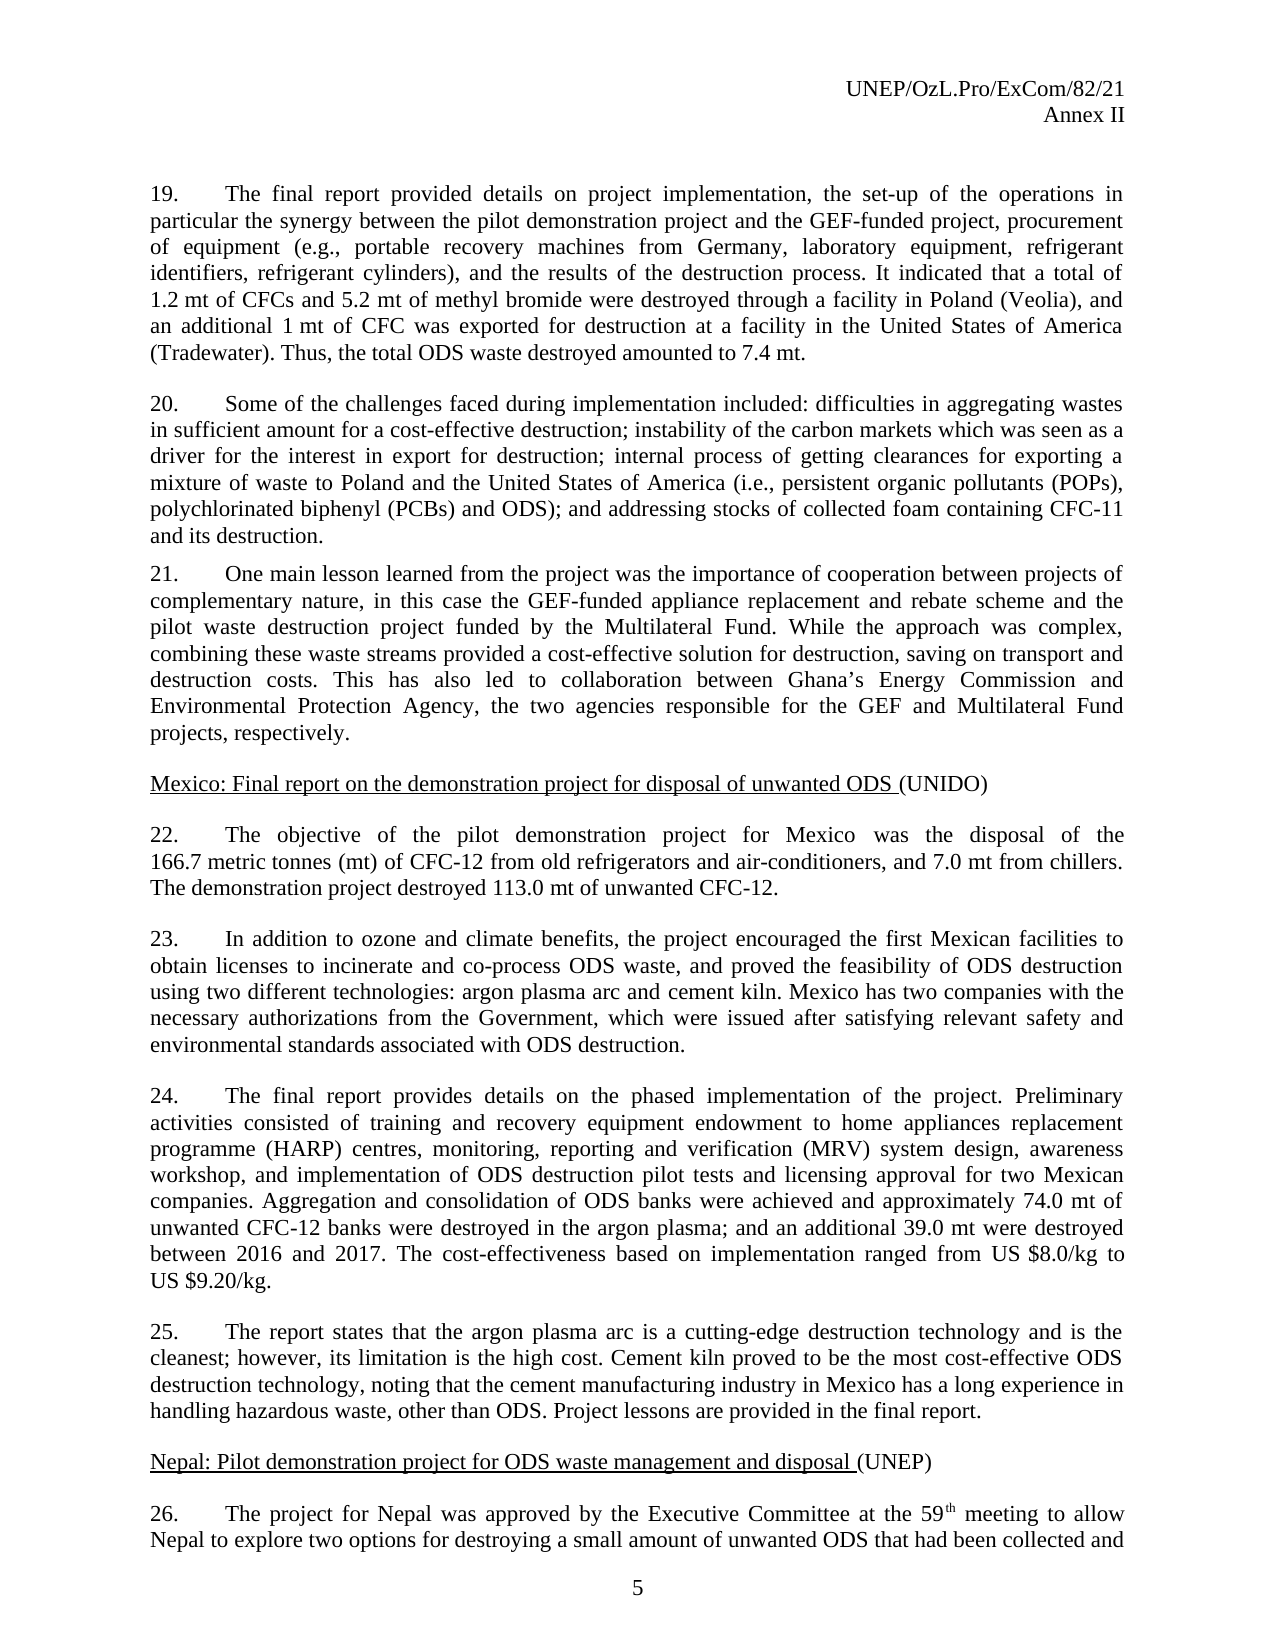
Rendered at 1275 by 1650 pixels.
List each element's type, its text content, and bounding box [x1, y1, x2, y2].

subtitle The objective of the pilot demonstration project for Mexico was the disposal of the 166.7 metric tonnes (mt) of CFC-12 from old refrigerators and air-conditioners, and 7.0 mt from chillers. The demonstration project destroyed 113.0 mt of unwanted CFC-12. [150, 821, 1125, 900]
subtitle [150, 1500, 1125, 1552]
subtitle The report states that the argon plasma arc is a cutting-edge destruction technology and is the cleanest; however, its limitation is the high cost. Cement kiln proved to be the most cost-effective ODS destruction technology, noting that the cement manufacturing industry in Mexico has a long experience in handling hazardous waste, other than ODS. Project lessons are provided in the final report. [150, 1318, 1125, 1423]
subtitle One main lesson learned from the project was the importance of cooperation between projects of complementary nature, in this case the GEF-funded appliance replacement and rebate scheme and the pilot waste destruction project funded by the Multilateral Fund. While the approach was complex, combining these waste streams provided a cost-effective solution for destruction, saving on transport and destruction costs. This has also led to collaboration between Ghana’s Energy Commission and Environmental Protection Agency, the two agencies responsible for the GEF and Multilateral Fund projects, respectively. [150, 561, 1125, 745]
subtitle In addition to ozone and climate benefits, the project encouraged the first Mexican facilities to obtain licenses to incinerate and co-process ODS waste, and proved the feasibility of ODS destruction using two different technologies: argon plasma arc and cement kiln. Mexico has two companies with the necessary authorizations from the Government, which were issued after satisfying relevant safety and environmental standards associated with ODS destruction. [150, 925, 1125, 1057]
text Mexico: Final report on the demonstration project for disposal of unwanted ODS (UNIDO) [150, 770, 1125, 796]
subtitle The final report provides details on the phased implementation of the project. Preliminary activities consisted of training and recovery equipment endowment to home appliances replacement programme (HARP) centres, monitoring, reporting and verification (MRV) system design, awareness workshop, and implementation of ODS destruction pilot tests and licensing approval for two Mexican companies. Aggregation and consolidation of ODS banks were achieved and approximately 74.0 mt of unwanted CFC-12 banks were destroyed in the argon plasma; and an additional 39.0 mt were destroyed between 2016 and 2017. The cost-effectiveness based on implementation ranged from US $8.0/kg to US $9.20/kg. [150, 1082, 1125, 1293]
subtitle The final report provided details on project implementation, the set-up of the operations in particular the synergy between the pilot demonstration project and the GEF-funded project, procurement of equipment (e.g., portable recovery machines from Germany, laboratory equipment, refrigerant identifiers, refrigerant cylinders), and the results of the destruction process. It indicated that a total of 1.2 mt of CFCs and 5.2 mt of methyl bromide were destroyed through a facility in Poland (Veolia), and an additional 1 mt of CFC was exported for destruction at a facility in the United States of America (Tradewater). Thus, the total ODS waste destroyed amounted to 7.4 mt. [150, 180, 1125, 365]
subtitle Some of the challenges faced during implementation included: difficulties in aggregating wastes in sufficient amount for a cost-effective destruction; instability of the carbon markets which was seen as a driver for the interest in export for destruction; internal process of getting clearances for exporting a mixture of waste to Poland and the United States of America (i.e., persistent organic pollutants (POPs), polychlorinated biphenyl (PCBs) and ODS); and addressing stocks of collected foam containing CFC-11 and its destruction. [150, 390, 1125, 548]
subtitle Nepal: Pilot demonstration project for ODS waste management and disposal (UNEP) [150, 1448, 1125, 1475]
